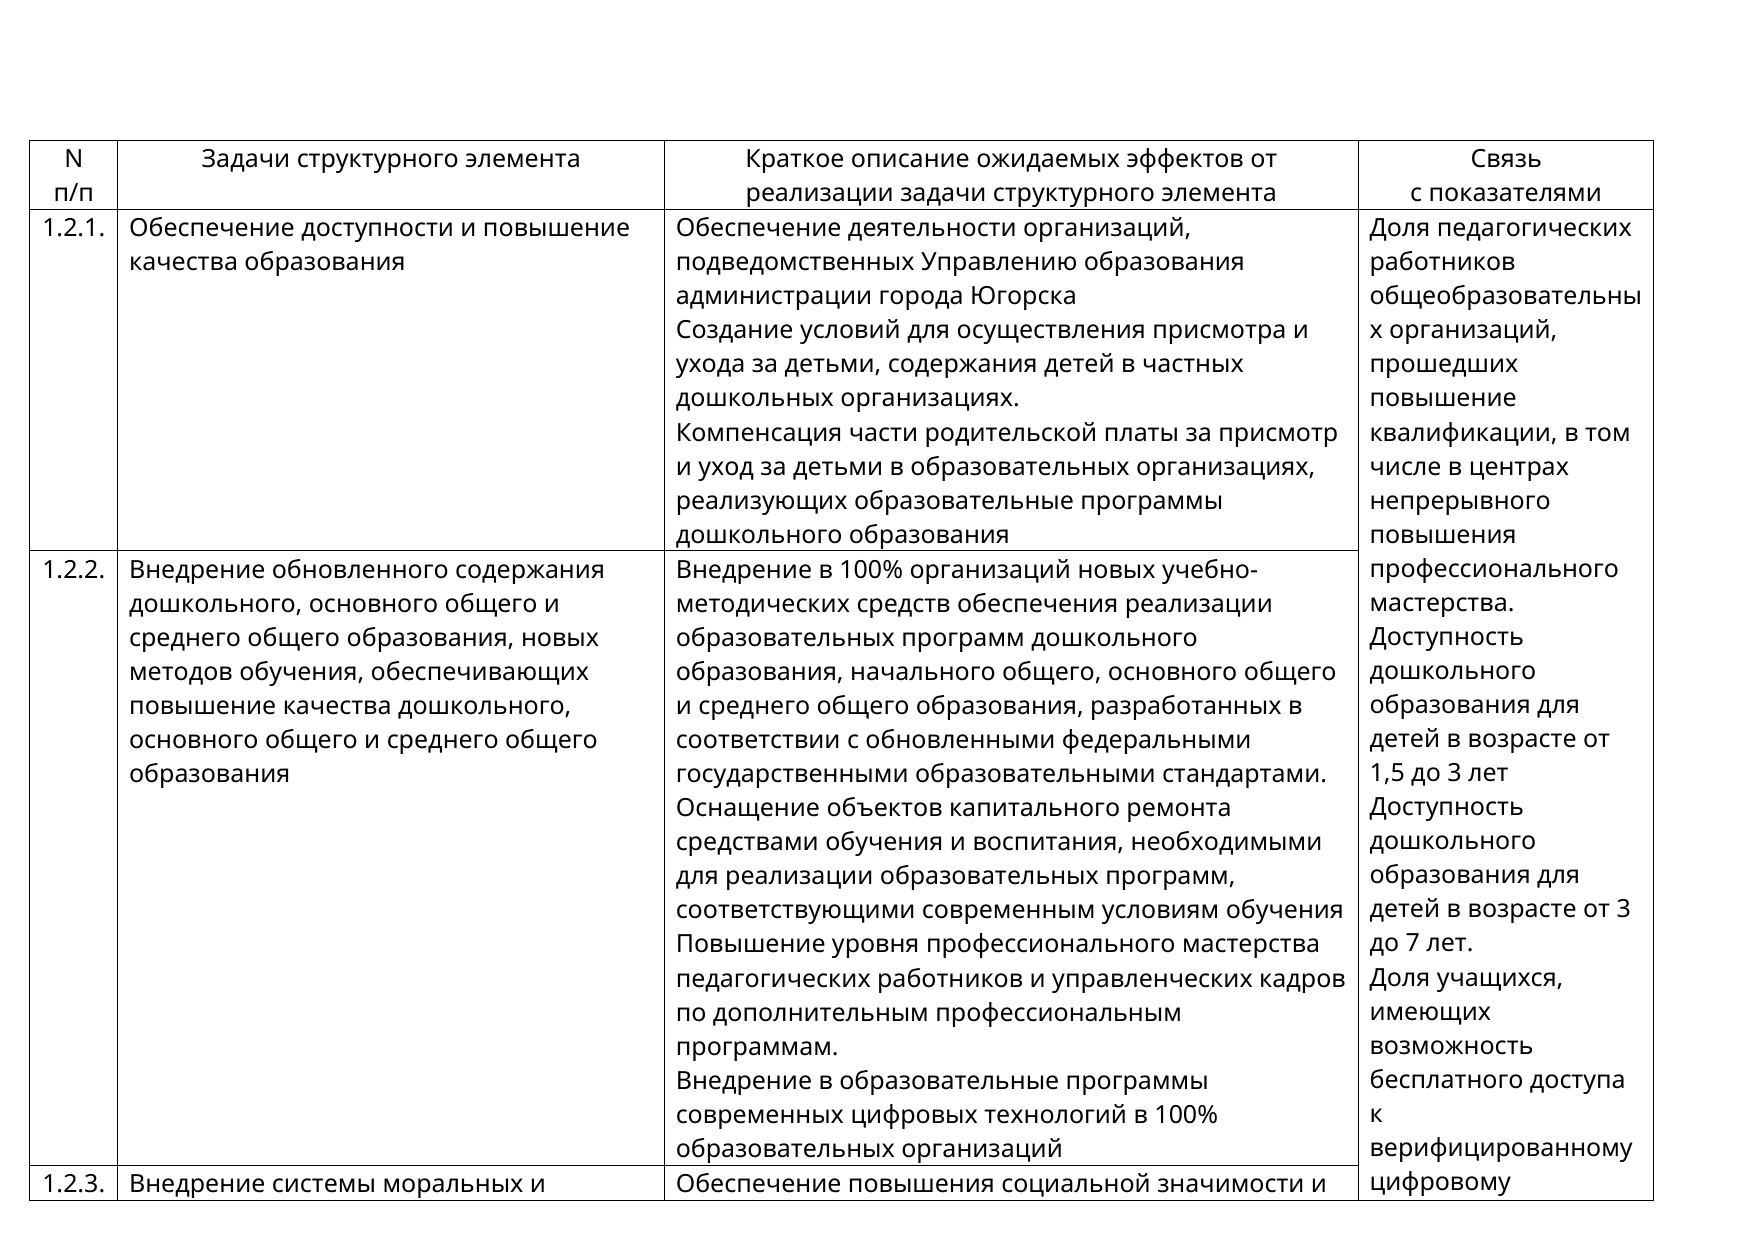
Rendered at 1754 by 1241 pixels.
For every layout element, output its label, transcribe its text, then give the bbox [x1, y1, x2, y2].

table_cell Обеспечение доступности и повышение качества образования [118, 210, 664, 550]
table_cell 1.2.1. [30, 210, 117, 550]
table_header N п/п [30, 141, 117, 209]
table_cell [665, 1166, 1358, 1200]
table_cell Доля педагогических работников общеобразовательных организаций, прошедших повышение квалификации, в том числе в центрах непрерывного повышения профессионального мастерства. Доступность дошкольного образования для детей в возрасте от 1,5 до 3 лет Доступность дошкольного образования для детей в возрасте от 3 до 7 лет. Доля учащихся, имеющих возможность бесплатного доступа к верифицированному цифровому образовательному контенту и сервисам для самостоятельной подготовки Доля муниципальных образовательных учреждений, соответствующих современным требованиям обучения, в общем количестве муниципальных образовательных учреждений [1359, 210, 1653, 1200]
table_header Задачи структурного элемента [118, 141, 664, 209]
table_cell Внедрение обновленного содержания дошкольного, основного общего и среднего общего образования, новых методов обучения, обеспечивающих повышение качества дошкольного, основного общего и среднего общего образования [118, 551, 664, 1164]
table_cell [118, 1166, 664, 1200]
table_cell 1.2.2. [30, 551, 117, 1164]
table_cell Внедрение в 100% организаций новых учебно-методических средств обеспечения реализации образовательных программ дошкольного образования, начального общего, основного общего и среднего общего образования, разработанных в соответствии с обновленными федеральными государственными образовательными стандартами. Оснащение объектов капитального ремонта средствами обучения и воспитания, необходимыми для реализации образовательных программ, соответствующими современным условиям обучения Повышение уровня профессионального мастерства педагогических работников и управленческих кадров по дополнительным профессиональным программам. Внедрение в образовательные программы современных цифровых технологий в 100% образовательных организаций [665, 551, 1358, 1164]
table_cell 1.2.3. [30, 1166, 117, 1200]
table_header Краткое описание ожидаемых эффектов от реализации задачи структурного элемента [665, 141, 1358, 209]
table_cell Обеспечение деятельности организаций, подведомственных Управлению образования администрации города Югорска Создание условий для осуществления присмотра и ухода за детьми, содержания детей в частных дошкольных организациях. Компенсация части родительской платы за присмотр и уход за детьми в образовательных организациях, реализующих образовательные программы дошкольного образования [665, 210, 1358, 550]
table_header Связь с показателями [1359, 141, 1653, 209]
